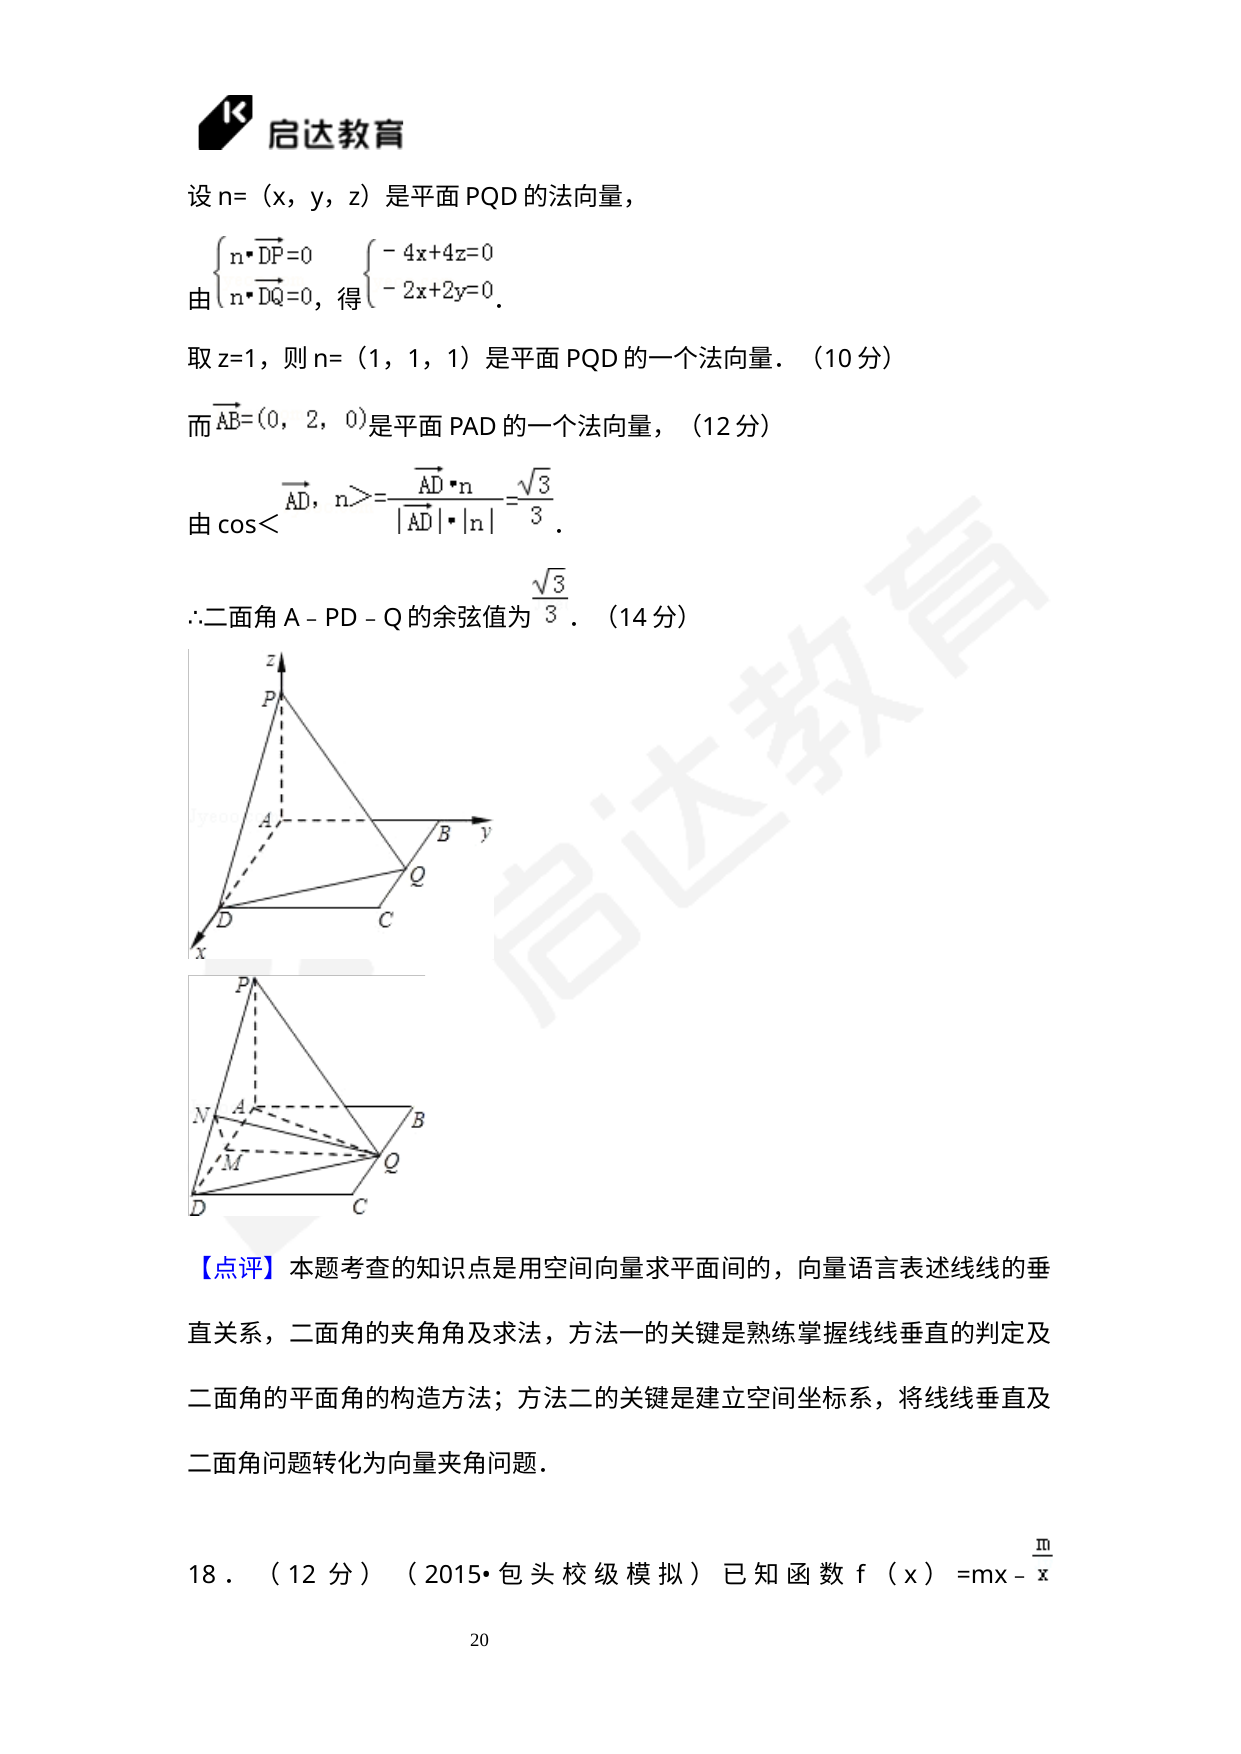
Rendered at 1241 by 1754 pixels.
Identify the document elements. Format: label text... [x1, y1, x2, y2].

picture [212, 401, 369, 436]
text 【点评】本题考查的知识点是用空间向量求平面间的，向量语言表述线线的垂直关系，二面角的夹角角及求法，方法一的关键是熟练掌握线线垂直的判定及二面角的平面角的构造方法；方法二的关键是建立空间坐标系，将线线垂直及二面角问题转化为向量夹角问题． [187, 1234, 1053, 1494]
picture [1032, 1528, 1053, 1584]
picture [198, 95, 404, 150]
text 取z=1，则n=（1，1，1）是平面PQD的一个法向量．（10分） [187, 324, 1053, 389]
picture [532, 568, 569, 626]
text 由cos＜． [187, 454, 1053, 552]
text 而是平面PAD的一个法向量，（12分） [187, 389, 1053, 454]
picture [187, 649, 494, 959]
text 由，得． [187, 227, 1053, 324]
picture [187, 974, 426, 1216]
picture [212, 236, 313, 308]
text 设n=（x，y，z）是平面PQD的法向量， [187, 162, 1053, 227]
picture [281, 466, 554, 534]
text 18．（12分）（2015•包头校级模拟）已知函数f（x）=mx﹣，g（x）=2lnx． [187, 1527, 1053, 1592]
picture [362, 239, 494, 308]
text ∴二面角A﹣PD﹣Q的余弦值为．（14分） [187, 552, 1053, 649]
